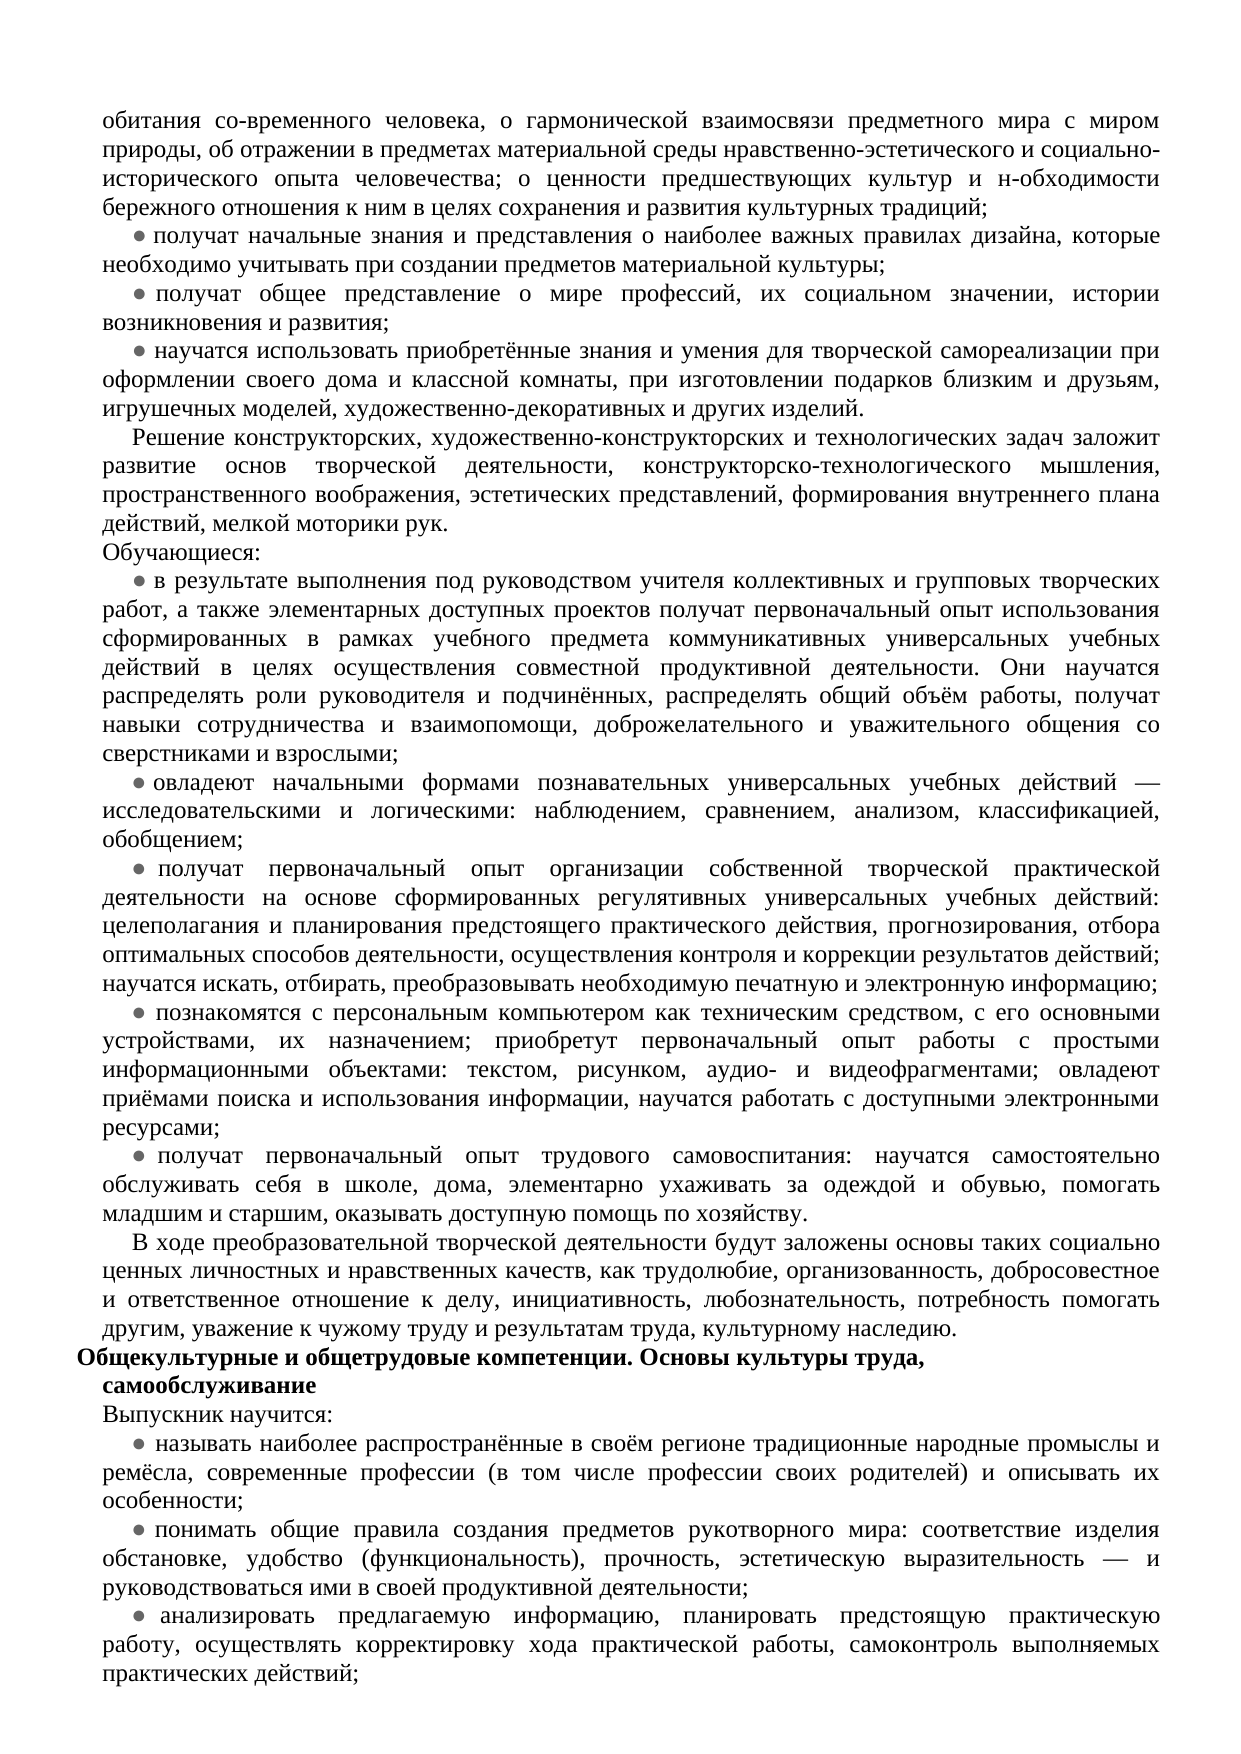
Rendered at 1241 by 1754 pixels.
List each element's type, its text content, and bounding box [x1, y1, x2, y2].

text Обучающиеся: [102, 537, 1161, 565]
list анализировать предлагаемую информацию, планировать предстоящую практическую работу, осуществлять корректировку хода практической работы, самоконтроль выполняемых практических действий; [102, 1600, 1161, 1687]
text Решение конструкторских, художественно-конструкторских и технологических задач заложит развитие основ творческой деятельности, конструкторско-технологического мышления, пространственного воображения, эстетических представлений, формирования внутреннего плана действий, мелкой моторики рук. [102, 422, 1161, 537]
list овладеют начальными формами познавательных универсальных учебных действий — исследовательскими и логическими: наблюдением, сравнением, анализом, классификацией, обобщением; [102, 767, 1161, 853]
text Общекультурные и общетрудовые компетенции. Основы культуры труда, самообслуживание [76, 1342, 1105, 1399]
list называть наиболее распространённые в своём регионе традиционные народные промыслы и ремёсла, современные профессии (в том числе профессии своих родителей) и описывать их особенности; [102, 1428, 1161, 1514]
list получат общее представление о мире профессий, их социальном значении, истории возникновения и развития; [102, 278, 1161, 335]
list получат начальные знания и представления о наиболее важных правилах дизайна, которые необходимо учитывать при создании предметов материальной культуры; [102, 220, 1161, 278]
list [102, 105, 1161, 220]
text Выпускник научится: [102, 1399, 1161, 1428]
list научатся использовать приобретённые знания и умения для творческой самореализации при оформлении своего дома и классной комнаты, при изготовлении подарков близким и друзьям, игрушечных моделей, художественно-декоративных и других изделий. [102, 335, 1161, 422]
list познакомятся с персональным компьютером как техническим средством, с его основными устройствами, их назначением; приобретут первоначальный опыт работы с простыми информационными объектами: текстом, рисунком, аудио- и видеофрагментами; овладеют приёмами поиска и использования информации, научатся работать с доступными электронными ресурсами; [102, 997, 1161, 1140]
list получат первоначальный опыт организации собственной творческой практической деятельности на основе сформированных регулятивных универсальных учебных действий: целеполагания и планирования предстоящего практического действия, прогнозирования, отбора оптимальных способов деятельности, осуществления контроля и коррекции результатов действий; научатся искать, отбирать, преобразовывать необходимую печатную и электронную информацию; [102, 853, 1161, 997]
list получат первоначальный опыт трудового самовоспитания: научатся самостоятельно обслуживать себя в школе, дома, элементарно ухаживать за одеждой и обувью, помогать младшим и старшим, оказывать доступную помощь по хозяйству. [102, 1140, 1161, 1227]
list в результате выполнения под руководством учителя коллективных и групповых творческих работ, а также элементарных доступных проектов получат первоначальный опыт использования сформированных в рамках учебного предмета коммуникативных универсальных учебных действий в целях осуществления совместной продуктивной деятельности. Они научатся распределять роли руководителя и подчинённых, распределять общий объём работы, получат навыки сотрудничества и взаимопомощи, доброжелательного и уважительного общения со сверстниками и взрослыми; [102, 565, 1161, 767]
list понимать общие правила создания предметов рукотворного мира: соответствие изделия обстановке, удобство (функциональность), прочность, эстетическую выразительность — и руководствоваться ими в своей продуктивной деятельности; [102, 1514, 1161, 1600]
text В ходе преобразовательной творческой деятельности будут заложены основы таких социально ценных личностных и нравственных качеств, как трудолюбие, организованность, добросовестное и ответственное отношение к делу, инициативность, любознательность, потребность помогать другим, уважение к чужому труду и результатам труда, культурному наследию. [102, 1227, 1161, 1342]
